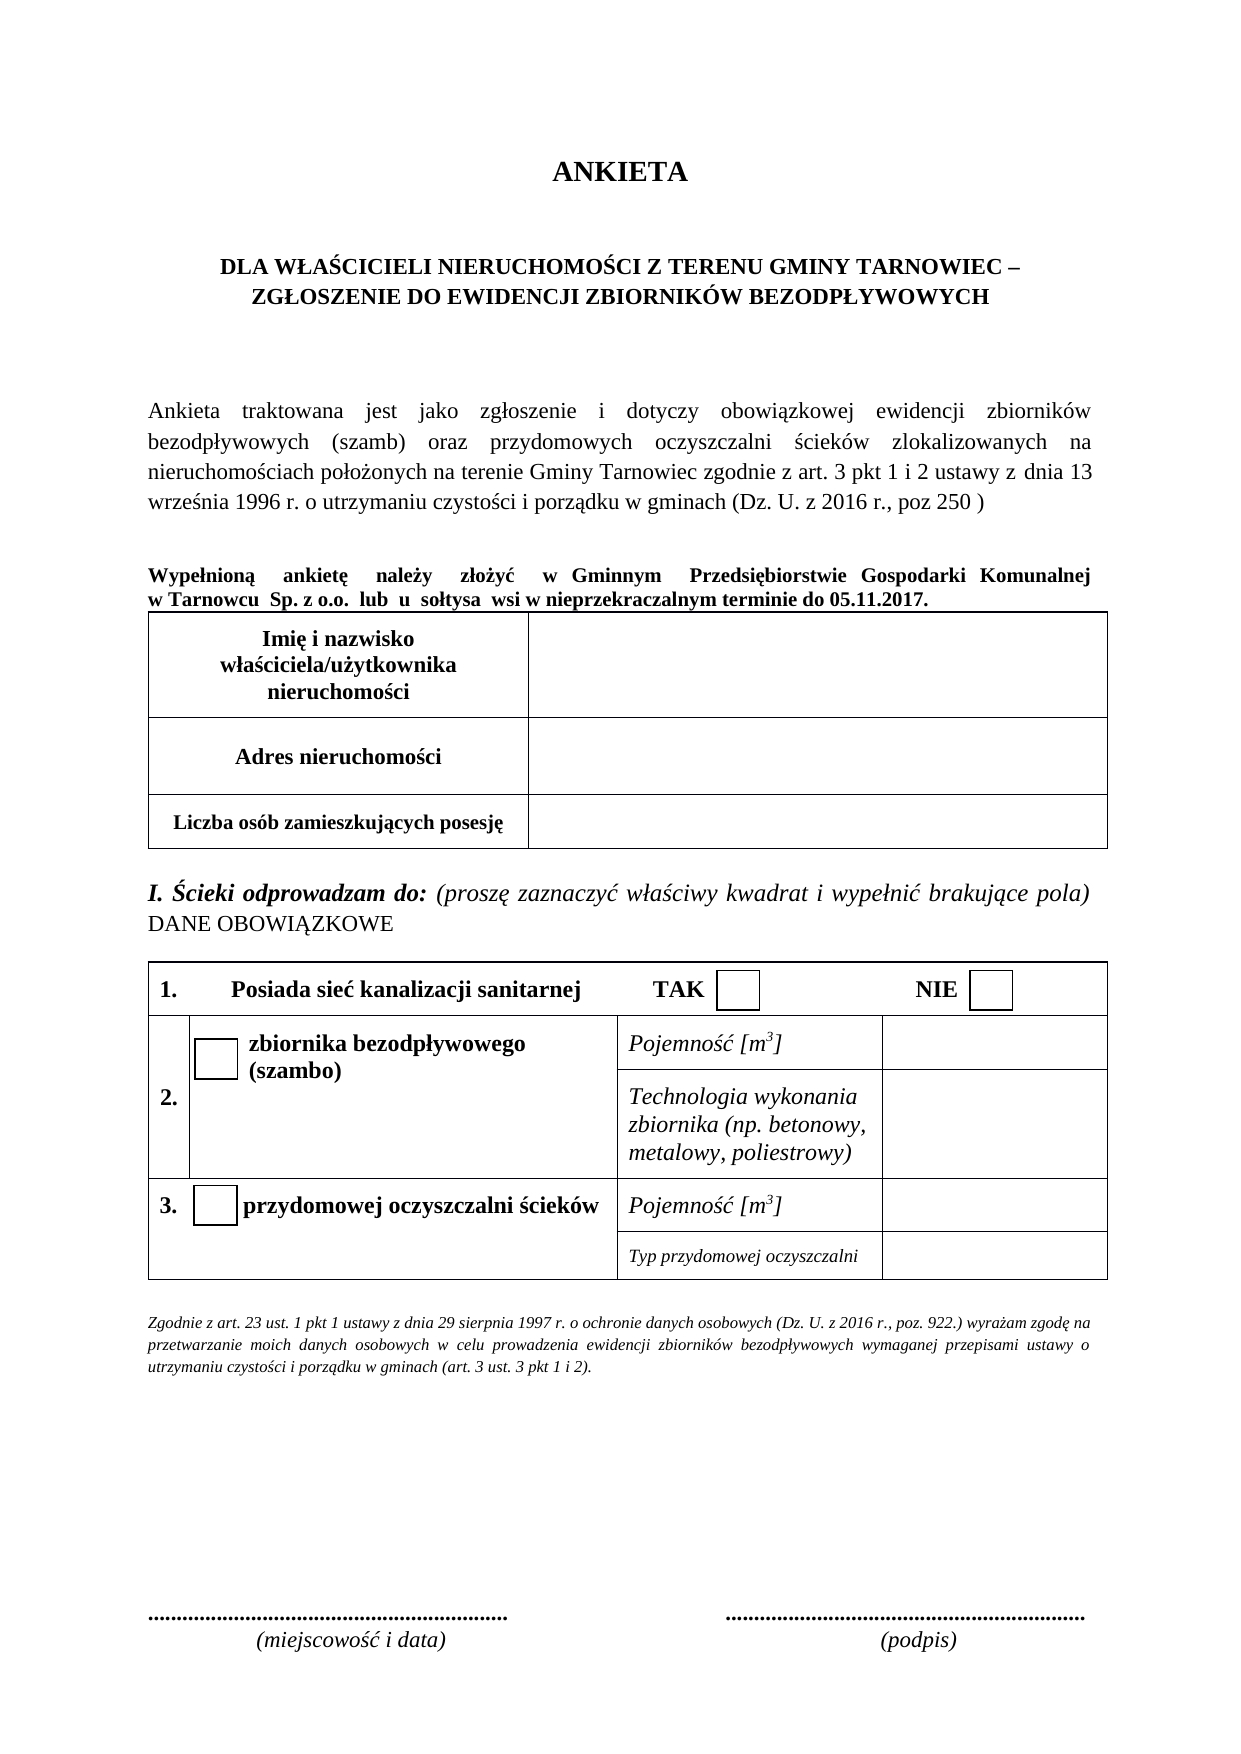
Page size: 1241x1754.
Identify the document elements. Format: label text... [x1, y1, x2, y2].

table_cell [883, 1179, 1107, 1231]
table_cell Typ przydomowej oczyszczalni [618, 1232, 882, 1279]
text DLA WŁAŚCICIELI NIERUCHOMOŚCI Z TERENU GMINY TARNOWIEC – ZGŁOSZENIE DO EWIDENCJI ZBIORNIKÓW BEZODPŁYWOWYCH [148, 253, 1093, 310]
text Wypełnioną ankietę należy złożyć w Gminnym Przedsiębiorstwie Gospodarki Komunalnej w Tarnowcu Sp. z o.o. lub u sołtysa wsi w nieprzekraczalnym terminie do 05.11.2017. [148, 563, 1093, 611]
table_cell 2. [149, 1016, 189, 1178]
text I. Ścieki odprowadzam do: (proszę zaznaczyć właściwy kwadrat i wypełnić brakujące pola) DANE OBOWIĄZKOWE [148, 878, 1093, 937]
table_cell [883, 1232, 1107, 1279]
table_cell Technologia wykonania zbiornika (np. betonowy, metalowy, poliestrowy) [618, 1070, 882, 1178]
table_header 1. Posiada sieć kanalizacji sanitarnej TAK NIE [149, 963, 1107, 1015]
table_cell Pojemność [m3] [618, 1016, 882, 1069]
table_cell Pojemność [m3] [618, 1179, 882, 1231]
table_cell 3. przydomowej oczyszczalni ścieków [149, 1179, 617, 1279]
text Zgodnie z art. 23 ust. 1 pkt 1 ustawy z dnia 29 sierpnia 1997 r. o ochronie danych osobowych (Dz. U. z 2016 r., poz. 922.) wyrażam zgodę na przetwarzanie moich danych osobowych w celu prowadzenia ewidencji zbiorników bezodpływowych wymaganej przepisami ustawy o utrzymaniu czystości i porządku w gminach (art. 3 ust. 3 pkt 1 i 2). [148, 1313, 1093, 1376]
text ANKIETA [148, 154, 1093, 188]
text Ankieta traktowana jest jako zgłoszenie i dotyczy obowiązkowej ewidencji zbiorników bezodpływowych (szamb) oraz przydomowych oczyszczalni ścieków zlokalizowanych na nieruchomościach położonych na terenie Gminy Tarnowiec zgodnie z art. 3 pkt 1 i 2 ustawy z dnia 13 września 1996 r. o utrzymaniu czystości i porządku w gminach (Dz. U. z 2016 r., poz 250 ) [148, 398, 1093, 514]
table_cell Adres nieruchomości [149, 718, 528, 794]
table_header Imię i nazwisko właściciela/użytkownika nieruchomości [149, 613, 528, 717]
table_cell [529, 718, 1107, 794]
table_header [529, 613, 1107, 717]
table_cell [883, 1016, 1107, 1069]
table_cell [529, 795, 1107, 848]
table_cell zbiornika bezodpływowego (szambo) [190, 1016, 617, 1178]
table_cell [883, 1070, 1107, 1178]
table_cell Liczba osób zamieszkujących posesję [149, 795, 528, 848]
